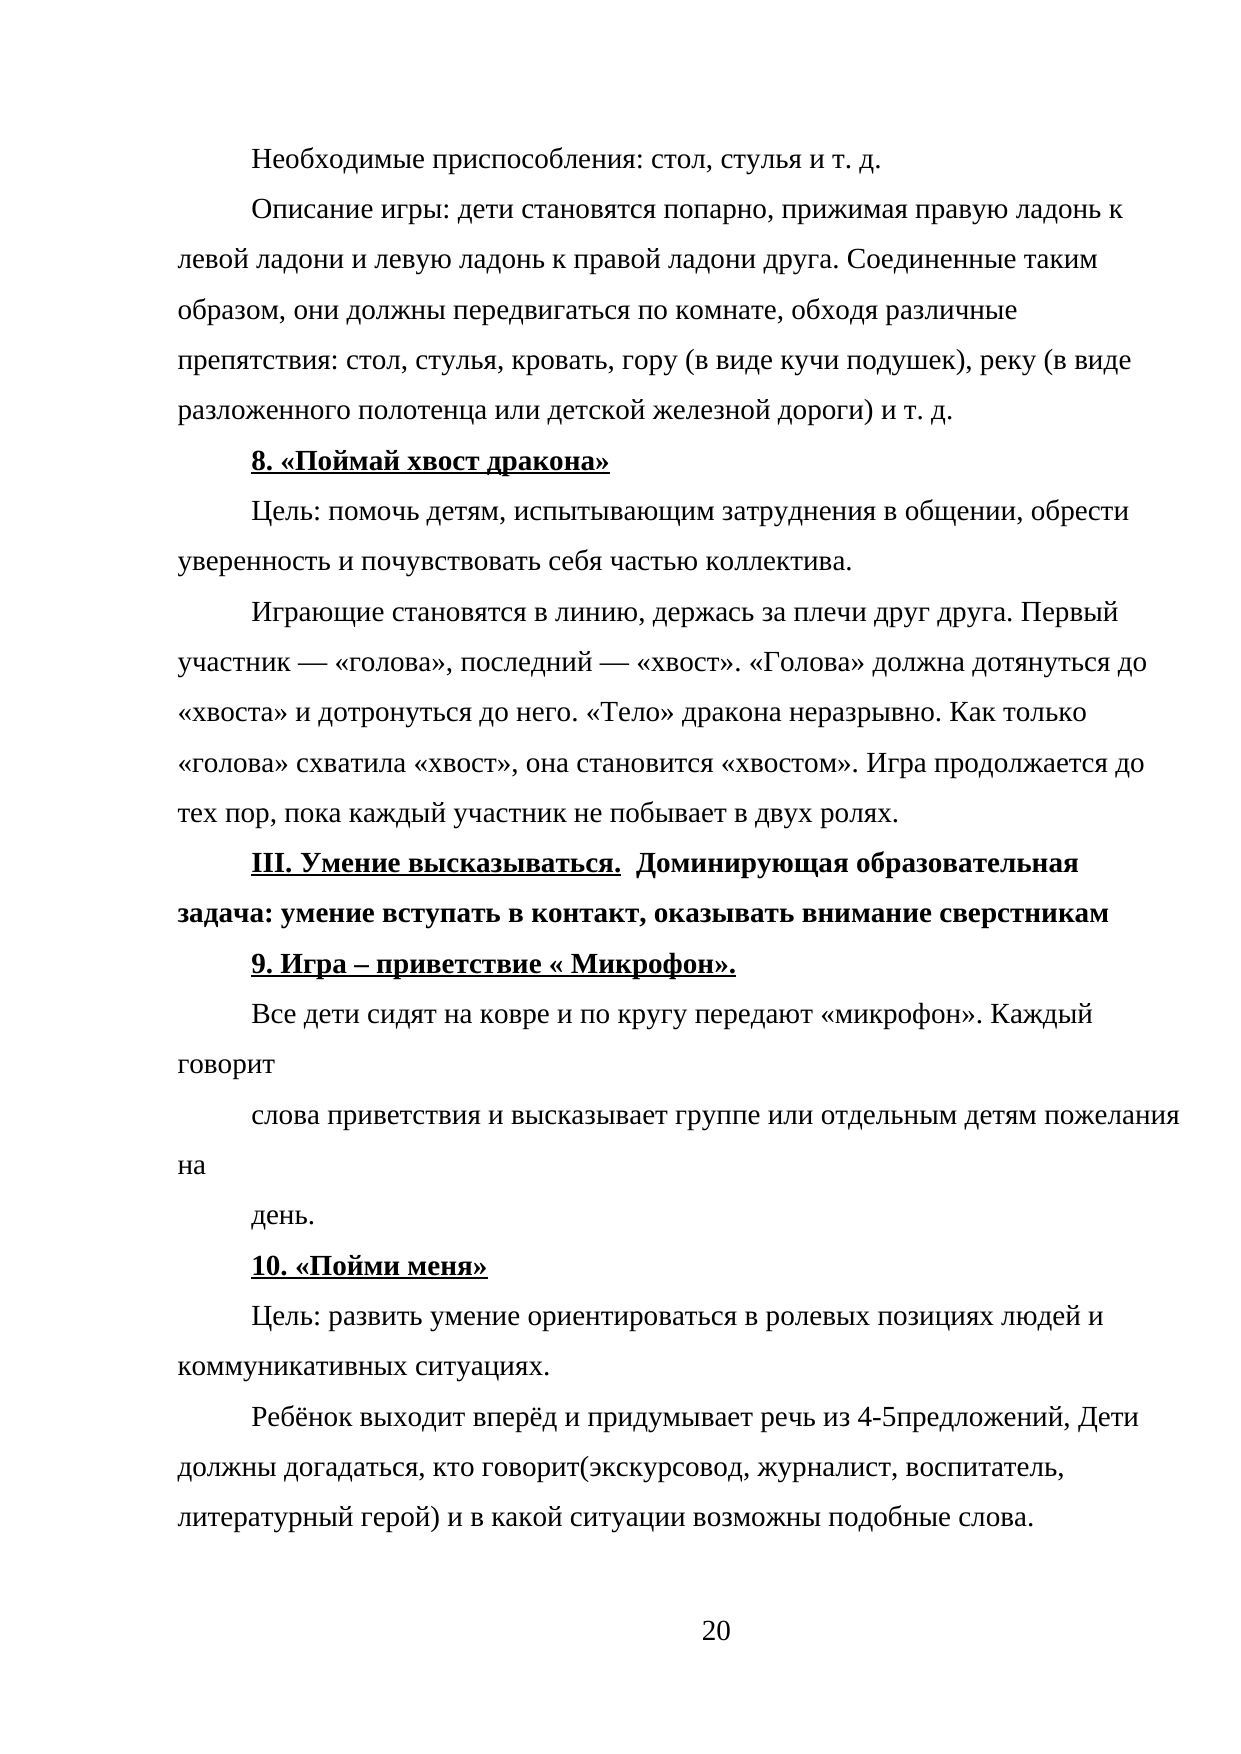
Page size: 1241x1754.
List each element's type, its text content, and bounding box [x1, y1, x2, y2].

text слова приветствия и высказывает группе или отдельным детям пожелания на [177, 1097, 1181, 1181]
text III. Умение высказываться. Доминирующая образовательная задача: умение вступать в контакт, оказывать внимание сверстникам [177, 845, 1181, 929]
text 9. Игра – приветствие « Микрофон». [177, 946, 1181, 979]
text Играющие становятся в линию, держась за плечи друг друга. Первый участник — «голова», последний — «хвост». «Голова» должна дотянуться до «хвоста» и дотронуться до него. «Тело» дракона неразрывно. Как только «голова» схватила «хвост», она становится «хвостом». Игра продолжается до тех пор, пока каждый участник не побывает в двух ролях. [177, 594, 1181, 828]
text Цель: помочь детям, испытывающим затруднения в общении, обрести уверенность и почувствовать себя частью коллектива. [177, 493, 1181, 577]
text 10. «Пойми меня» [177, 1248, 1181, 1281]
text Все дети сидят на ковре и по кругу передают «микрофон». Каждый говорит [177, 996, 1181, 1080]
text Описание игры: дети становятся попарно, прижимая правую ладонь к левой ладони и левую ладонь к правой ладони друга. Соединенные таким образом, они должны передвигаться по комнате, обходя различные препятствия: стол, стулья, кровать, гору (в виде кучи подушек), реку (в виде разложенного полотенца или детской железной дороги) и т. д. [177, 191, 1181, 426]
text Цель: развить умение ориентироваться в ролевых позициях людей и коммуникативных ситуациях. [177, 1298, 1181, 1382]
text 8. «Поймай хвост дракона» [177, 443, 1181, 476]
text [177, 1399, 1181, 1533]
text Необходимые приспособления: стол, стулья и т. д. [177, 141, 1181, 174]
text день. [177, 1197, 1181, 1231]
